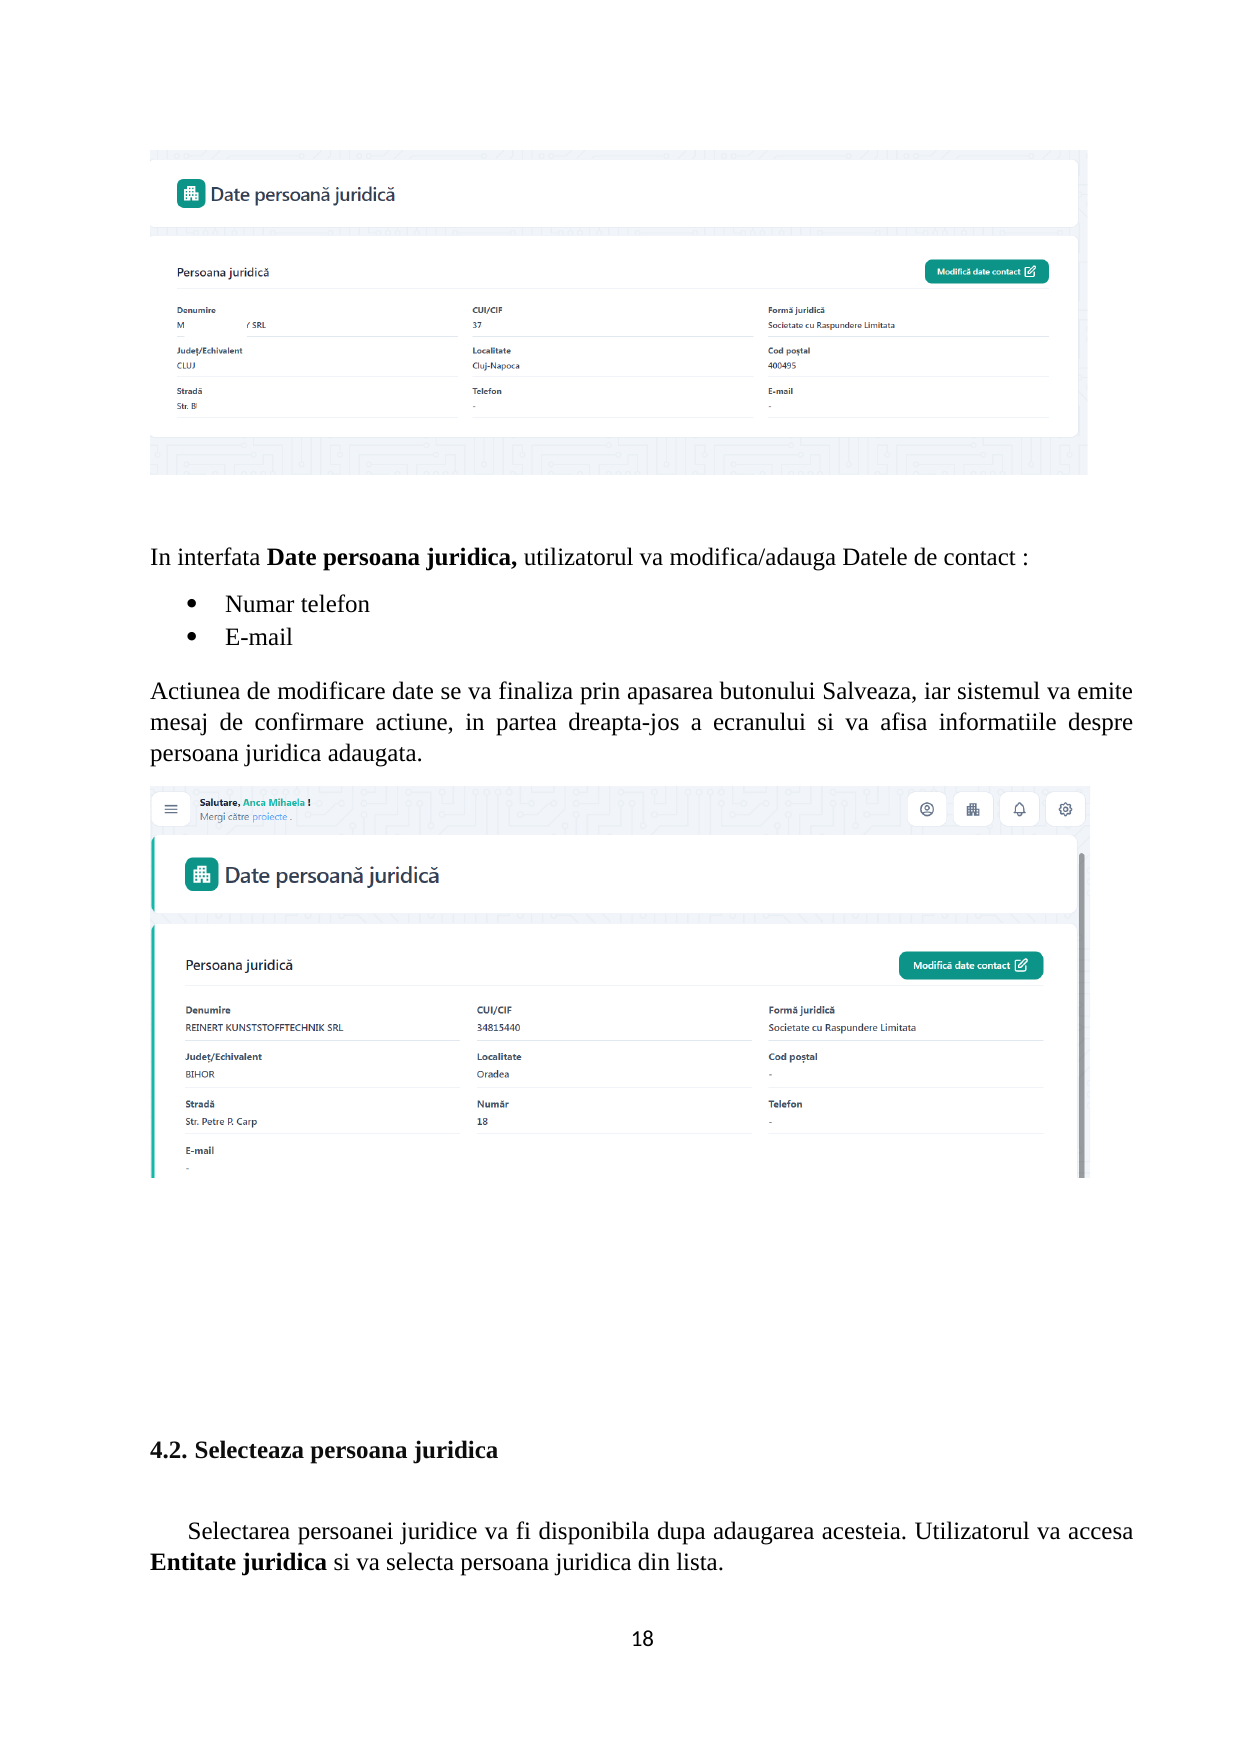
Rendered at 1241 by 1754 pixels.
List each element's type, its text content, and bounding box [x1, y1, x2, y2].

picture [150, 786, 1091, 1178]
subtitle Selecteaza persoana juridica [150, 1435, 1134, 1464]
text Selectarea persoanei juridice va fi disponibila dupa adaugarea acesteia. Utilizatorul va accesa Entitate juridica si va selecta persoana juridica din lista. [150, 1516, 1134, 1576]
list E-mail [187, 622, 1134, 651]
list Numar telefon [187, 589, 1134, 618]
text Actiunea de modificare date se va finaliza prin apasarea butonului Salveaza, iar sistemul va emite mesaj de confirmare actiune, in partea dreapta-jos a ecranului si va afisa informatiile despre persoana juridica adaugata. [150, 676, 1134, 767]
text In interfata Date persoana juridica, utilizatorul va modifica/adauga Datele de contact : [150, 542, 1134, 570]
picture [150, 150, 1088, 475]
